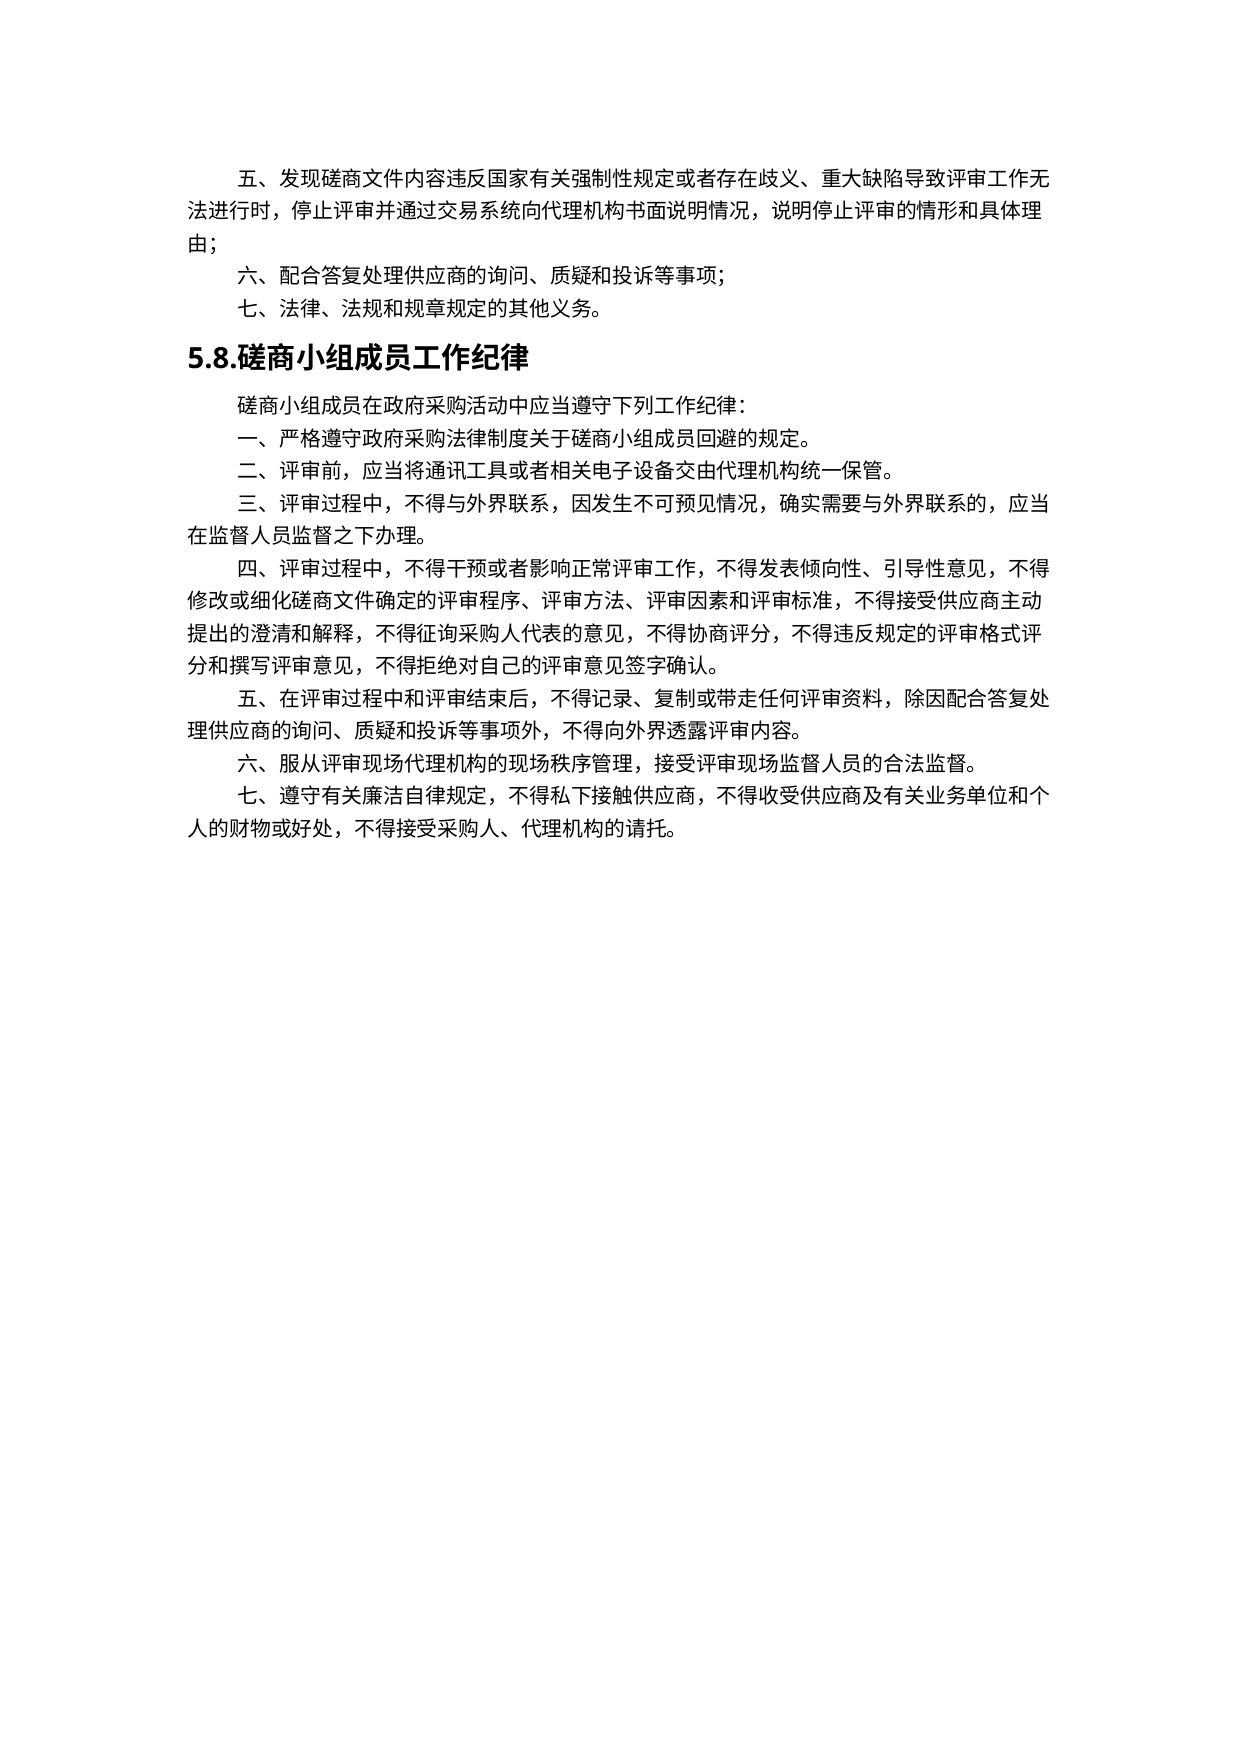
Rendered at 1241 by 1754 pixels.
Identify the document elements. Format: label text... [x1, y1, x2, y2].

text 七、法律、法规和规章规定的其他义务。 [187, 292, 1053, 324]
text 5.8.磋商小组成员工作纪律 [187, 324, 1053, 389]
text 磋商小组成员在政府采购活动中应当遵守下列工作纪律： [187, 389, 1053, 422]
text 二、评审前，应当将通讯工具或者相关电子设备交由代理机构统一保管。 [187, 454, 1053, 487]
text 四、评审过程中，不得干预或者影响正常评审工作，不得发表倾向性、引导性意见，不得修改或细化磋商文件确定的评审程序、评审方法、评审因素和评审标准，不得接受供应商主动提出的澄清和解释，不得征询采购人代表的意见，不得协商评分，不得违反规定的评审格式评分和撰写评审意见，不得拒绝对自己的评审意见签字确认。 [187, 552, 1053, 682]
text 六、配合答复处理供应商的询问、质疑和投诉等事项； [187, 259, 1053, 292]
text 五、在评审过程中和评审结束后，不得记录、复制或带走任何评审资料，除因配合答复处理供应商的询问、质疑和投诉等事项外，不得向外界透露评审内容。 [187, 682, 1053, 747]
text 一、严格遵守政府采购法律制度关于磋商小组成员回避的规定。 [187, 422, 1053, 454]
text 七、遵守有关廉洁自律规定，不得私下接触供应商，不得收受供应商及有关业务单位和个人的财物或好处，不得接受采购人、代理机构的请托。 [187, 779, 1053, 844]
text 五、发现磋商文件内容违反国家有关强制性规定或者存在歧义、重大缺陷导致评审工作无法进行时，停止评审并通过交易系统向代理机构书面说明情况，说明停止评审的情形和具体理由； [187, 162, 1053, 259]
text 三、评审过程中，不得与外界联系，因发生不可预见情况，确实需要与外界联系的，应当在监督人员监督之下办理。 [187, 487, 1053, 552]
text 六、服从评审现场代理机构的现场秩序管理，接受评审现场监督人员的合法监督。 [187, 747, 1053, 779]
